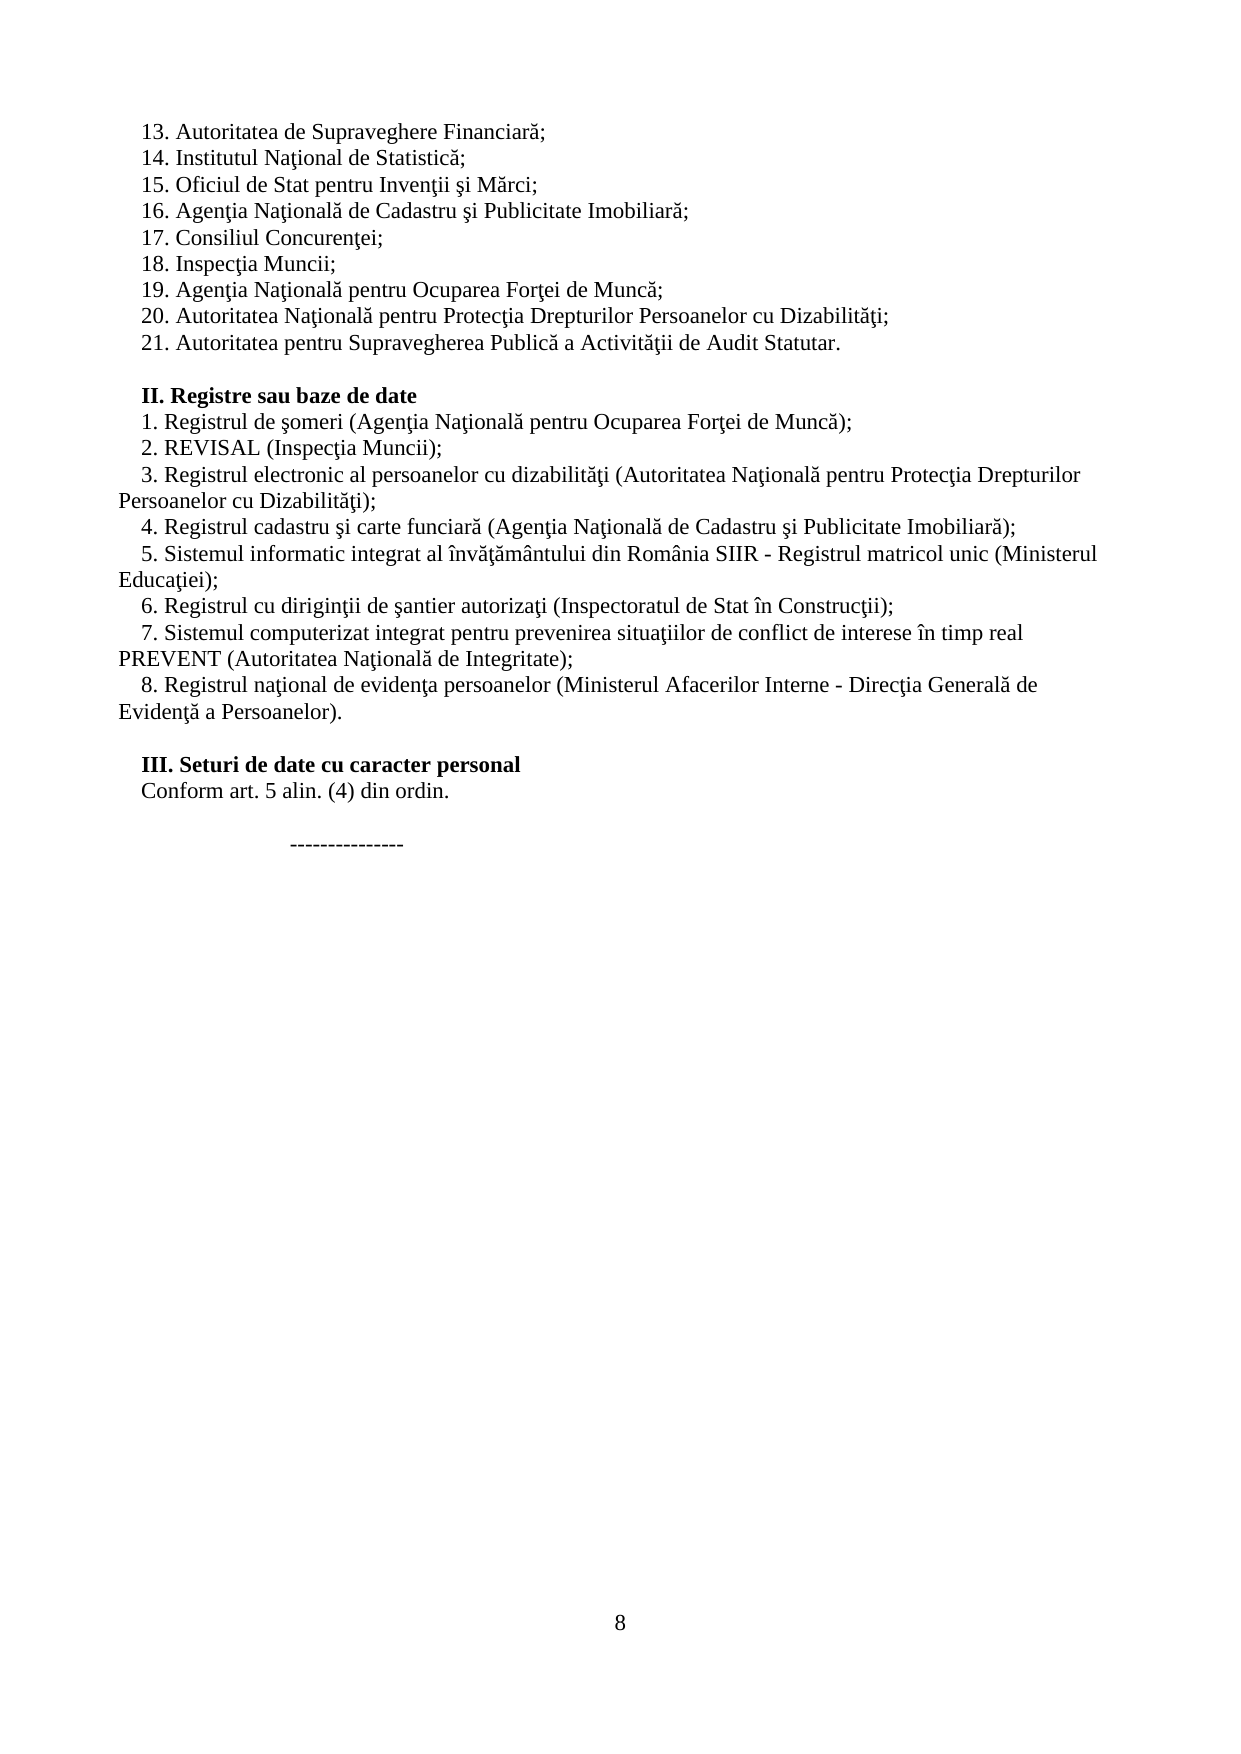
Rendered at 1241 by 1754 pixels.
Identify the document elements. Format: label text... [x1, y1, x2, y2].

text 5. Sistemul informatic integrat al învăţământului din România SIIR - Registrul matricol unic (Ministerul Educaţiei); [118, 540, 1122, 592]
text 13. Autoritatea de Supraveghere Financiară; [118, 118, 1122, 144]
text 4. Registrul cadastru şi carte funciară (Agenţia Naţională de Cadastru şi Publicitate Imobiliară); [118, 513, 1122, 540]
text 16. Agenţia Naţională de Cadastru şi Publicitate Imobiliară; [118, 197, 1122, 223]
text 6. Registrul cu diriginţii de şantier autorizaţi (Inspectoratul de Stat în Construcţii); [118, 592, 1122, 619]
text Conform art. 5 alin. (4) din ordin. [118, 777, 1122, 803]
text 3. Registrul electronic al persoanelor cu dizabilităţi (Autoritatea Naţională pentru Protecţia Drepturilor Persoanelor cu Dizabilităţi); [118, 461, 1122, 513]
text 15. Oficiul de Stat pentru Invenţii şi Mărci; [118, 171, 1122, 197]
text 1. Registrul de şomeri (Agenţia Naţională pentru Ocuparea Forţei de Muncă); [118, 408, 1122, 434]
text 7. Sistemul computerizat integrat pentru prevenirea situaţiilor de conflict de interese în timp real PREVENT (Autoritatea Naţională de Integritate); [118, 619, 1122, 672]
text --------------- [118, 830, 1122, 856]
text 18. Inspecţia Muncii; [118, 250, 1122, 276]
text II. Registre sau baze de date [118, 382, 1122, 408]
text III. Seturi de date cu caracter personal [118, 751, 1122, 777]
text 20. Autoritatea Naţională pentru Protecţia Drepturilor Persoanelor cu Dizabilităţi; [118, 303, 1122, 329]
text 2. REVISAL (Inspecţia Muncii); [118, 434, 1122, 461]
text 8. Registrul naţional de evidenţa persoanelor (Ministerul Afacerilor Interne - Direcţia Generală de Evidenţă a Persoanelor). [118, 672, 1122, 724]
text 14. Institutul Naţional de Statistică; [118, 144, 1122, 171]
text 21. Autoritatea pentru Supravegherea Publică a Activităţii de Audit Statutar. [118, 329, 1122, 355]
text 19. Agenţia Naţională pentru Ocuparea Forţei de Muncă; [118, 276, 1122, 303]
text 17. Consiliul Concurenţei; [118, 223, 1122, 250]
